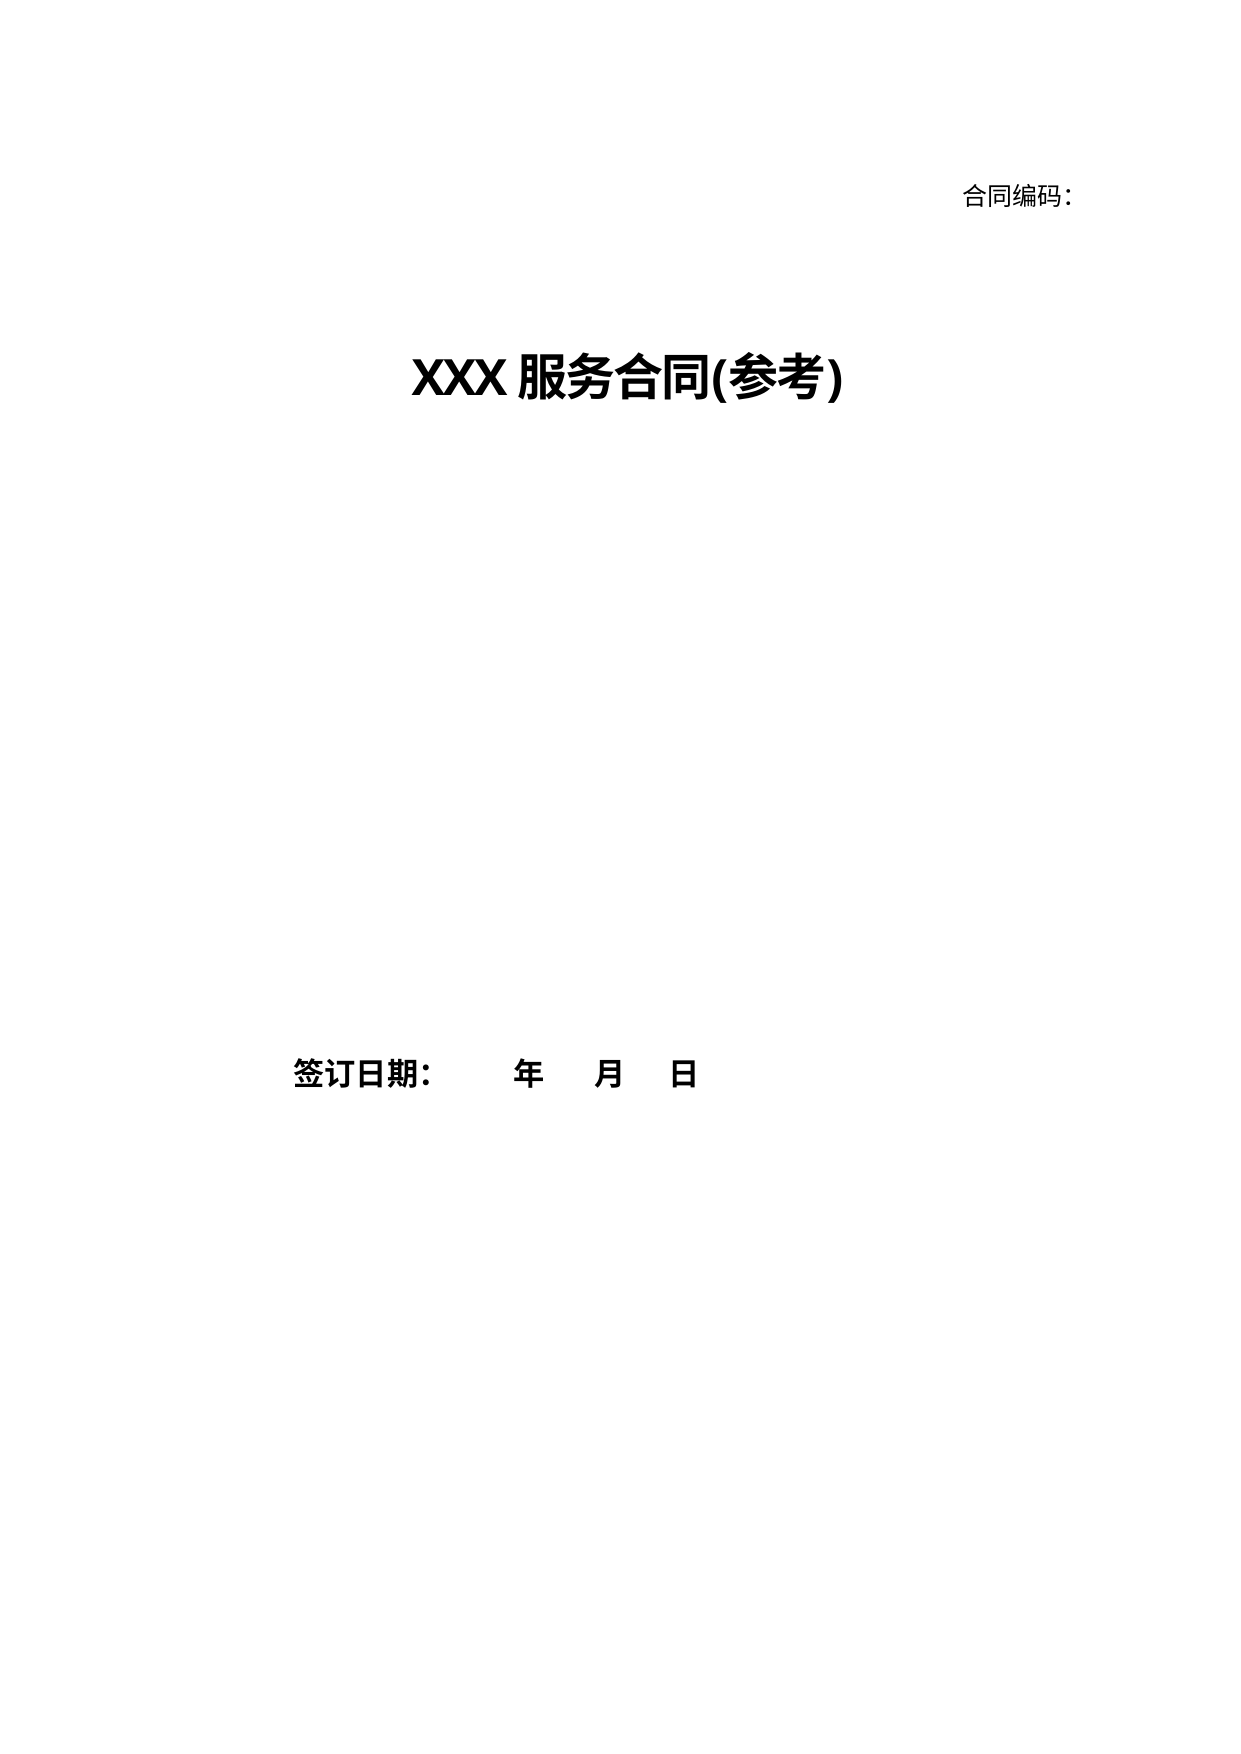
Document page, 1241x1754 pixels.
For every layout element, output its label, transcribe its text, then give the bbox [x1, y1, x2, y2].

text 签订日期： 年 月 日甲方：铜川市数据中心 [169, 1039, 1087, 1104]
text 合同编码： [169, 162, 1087, 227]
text XXX服务合同(参考) [169, 324, 1087, 422]
